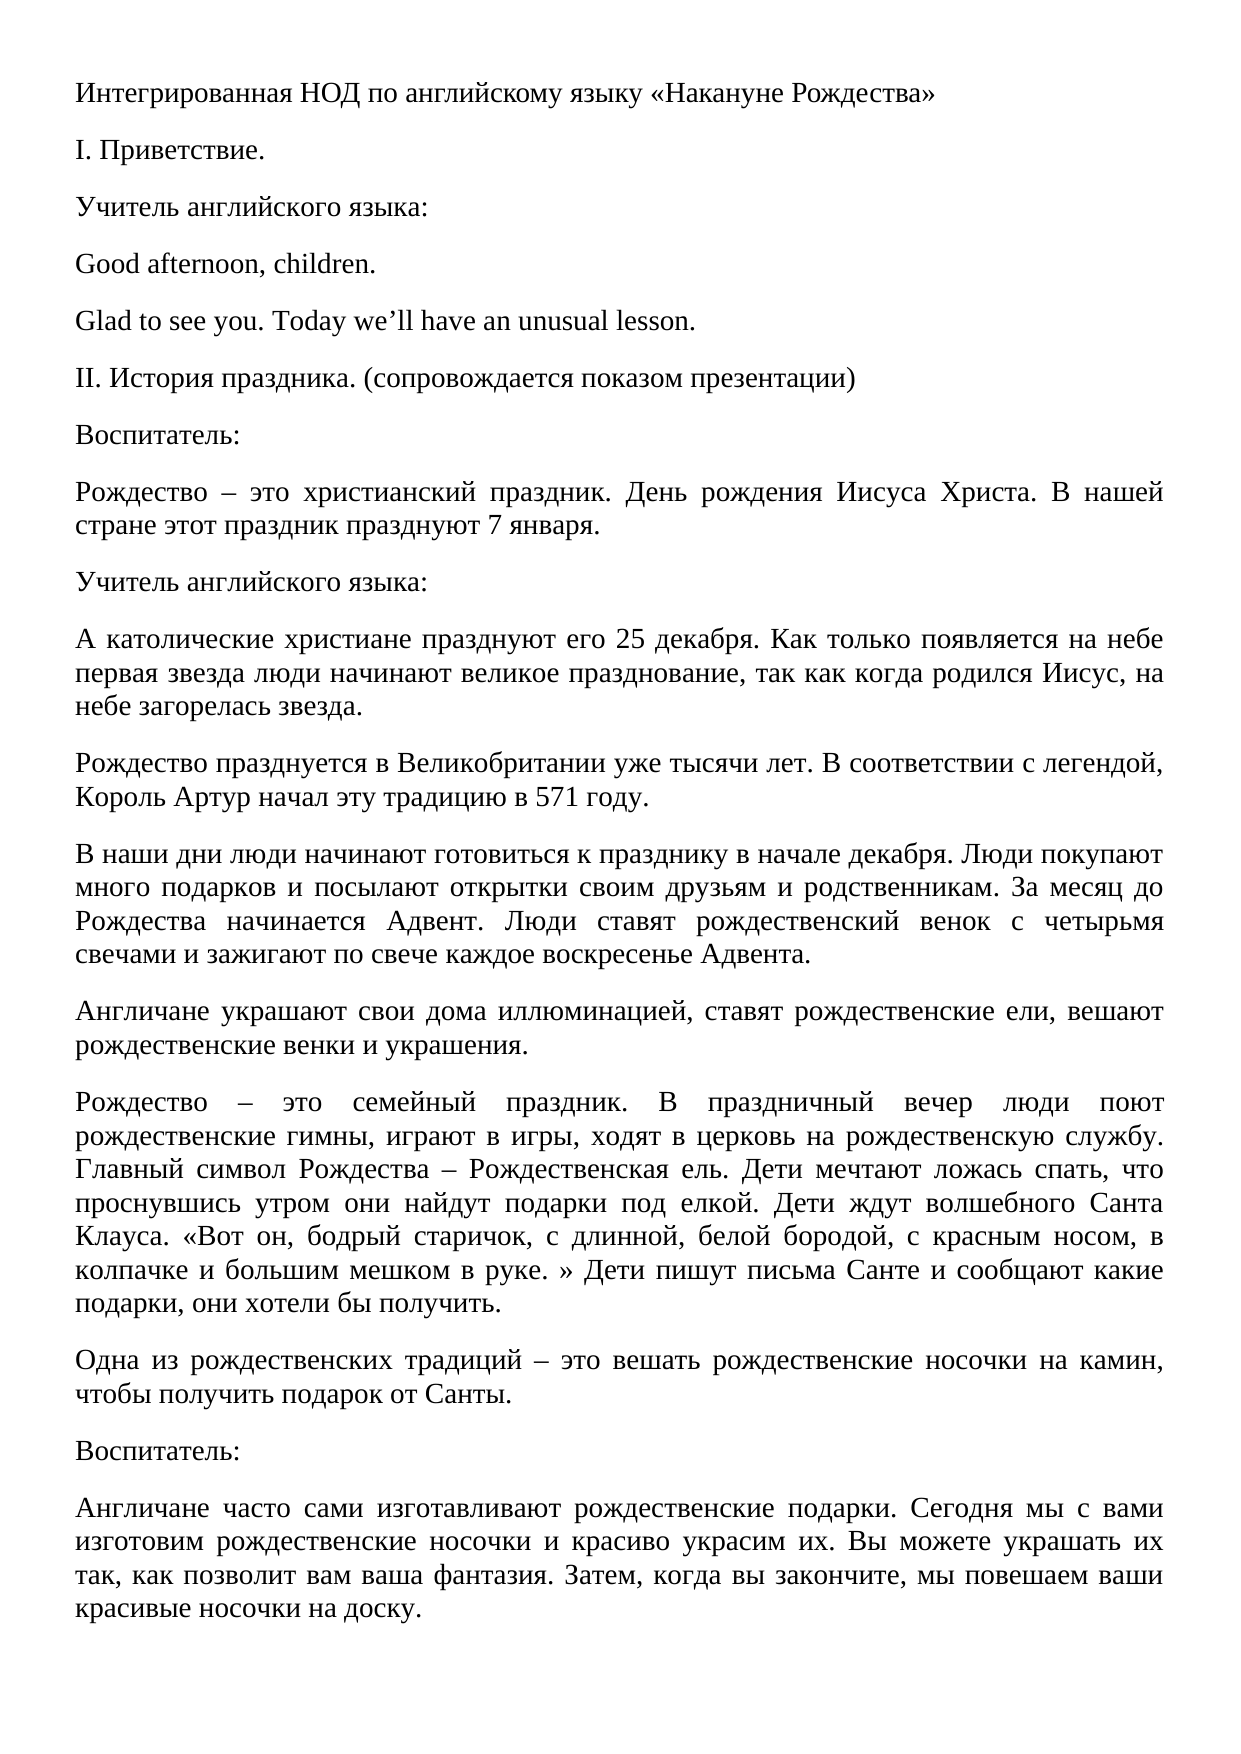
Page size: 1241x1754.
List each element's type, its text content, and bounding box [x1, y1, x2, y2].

text Англичане часто сами изготавливают рождественские подарки. Сегодня мы с вами изготовим рождественские носочки и красиво украсим их. Вы можете украшать их так, как позволит вам ваша фантазия. Затем, когда вы закончите, мы повешаем ваши красивые носочки на доску. [75, 1490, 1165, 1624]
text Воспитатель: [75, 1433, 1165, 1466]
text Учитель английского языка: [75, 564, 1165, 598]
text I. Приветствие. [75, 132, 1165, 166]
text Good afternoon, children. [75, 246, 1165, 279]
text Интегрированная НОД по английскому языку «Накануне Рождества» [75, 75, 1165, 108]
text В наши дни люди начинают готовиться к празднику в начале декабря. Люди покупают много подарков и посылают открытки своим друзьям и родственникам. За месяц до Рождества начинается Адвент. Люди ставят рождественский венок с четырьмя свечами и зажигают по свече каждое воскресенье Адвента. [75, 836, 1165, 970]
text Рождество – это семейный праздник. В праздничный вечер люди поют рождественские гимны, играют в игры, ходят в церковь на рождественскую службу. Главный символ Рождества – Рождественская ель. Дети мечтают ложась спать, что проснувшись утром они найдут подарки под елкой. Дети ждут волшебного Санта Клауса. «Вот он, бодрый старичок, с длинной, белой бородой, с красным носом, в колпачке и большим мешком в руке. » Дети пишут письма Санте и сообщают какие подарки, они хотели бы получить. [75, 1084, 1165, 1319]
text Рождество празднуется в Великобритании уже тысячи лет. В соответствии с легендой, Король Артур начал эту традицию в 571 году. [75, 745, 1165, 812]
text II. История праздника. (сопровождается показом презентации) [75, 360, 1165, 393]
text Англичане украшают свои дома иллюминацией, ставят рождественские ели, вешают рождественские венки и украшения. [75, 993, 1165, 1061]
text Glad to see you. Today we’ll have an unusual lesson. [75, 303, 1165, 336]
text Учитель английского языка: [75, 189, 1165, 222]
text Рождество – это христианский праздник. День рождения Иисуса Христа. В нашей стране этот праздник празднуют 7 января. [75, 474, 1165, 541]
text Одна из рождественских традиций – это вешать рождественские носочки на камин, чтобы получить подарок от Санты. [75, 1342, 1165, 1409]
text А католические христиане празднуют его 25 декабря. Как только появляется на небе первая звезда люди начинают великое празднование, так как когда родился Иисус, на небе загорелась звезда. [75, 621, 1165, 722]
text Воспитатель: [75, 417, 1165, 450]
